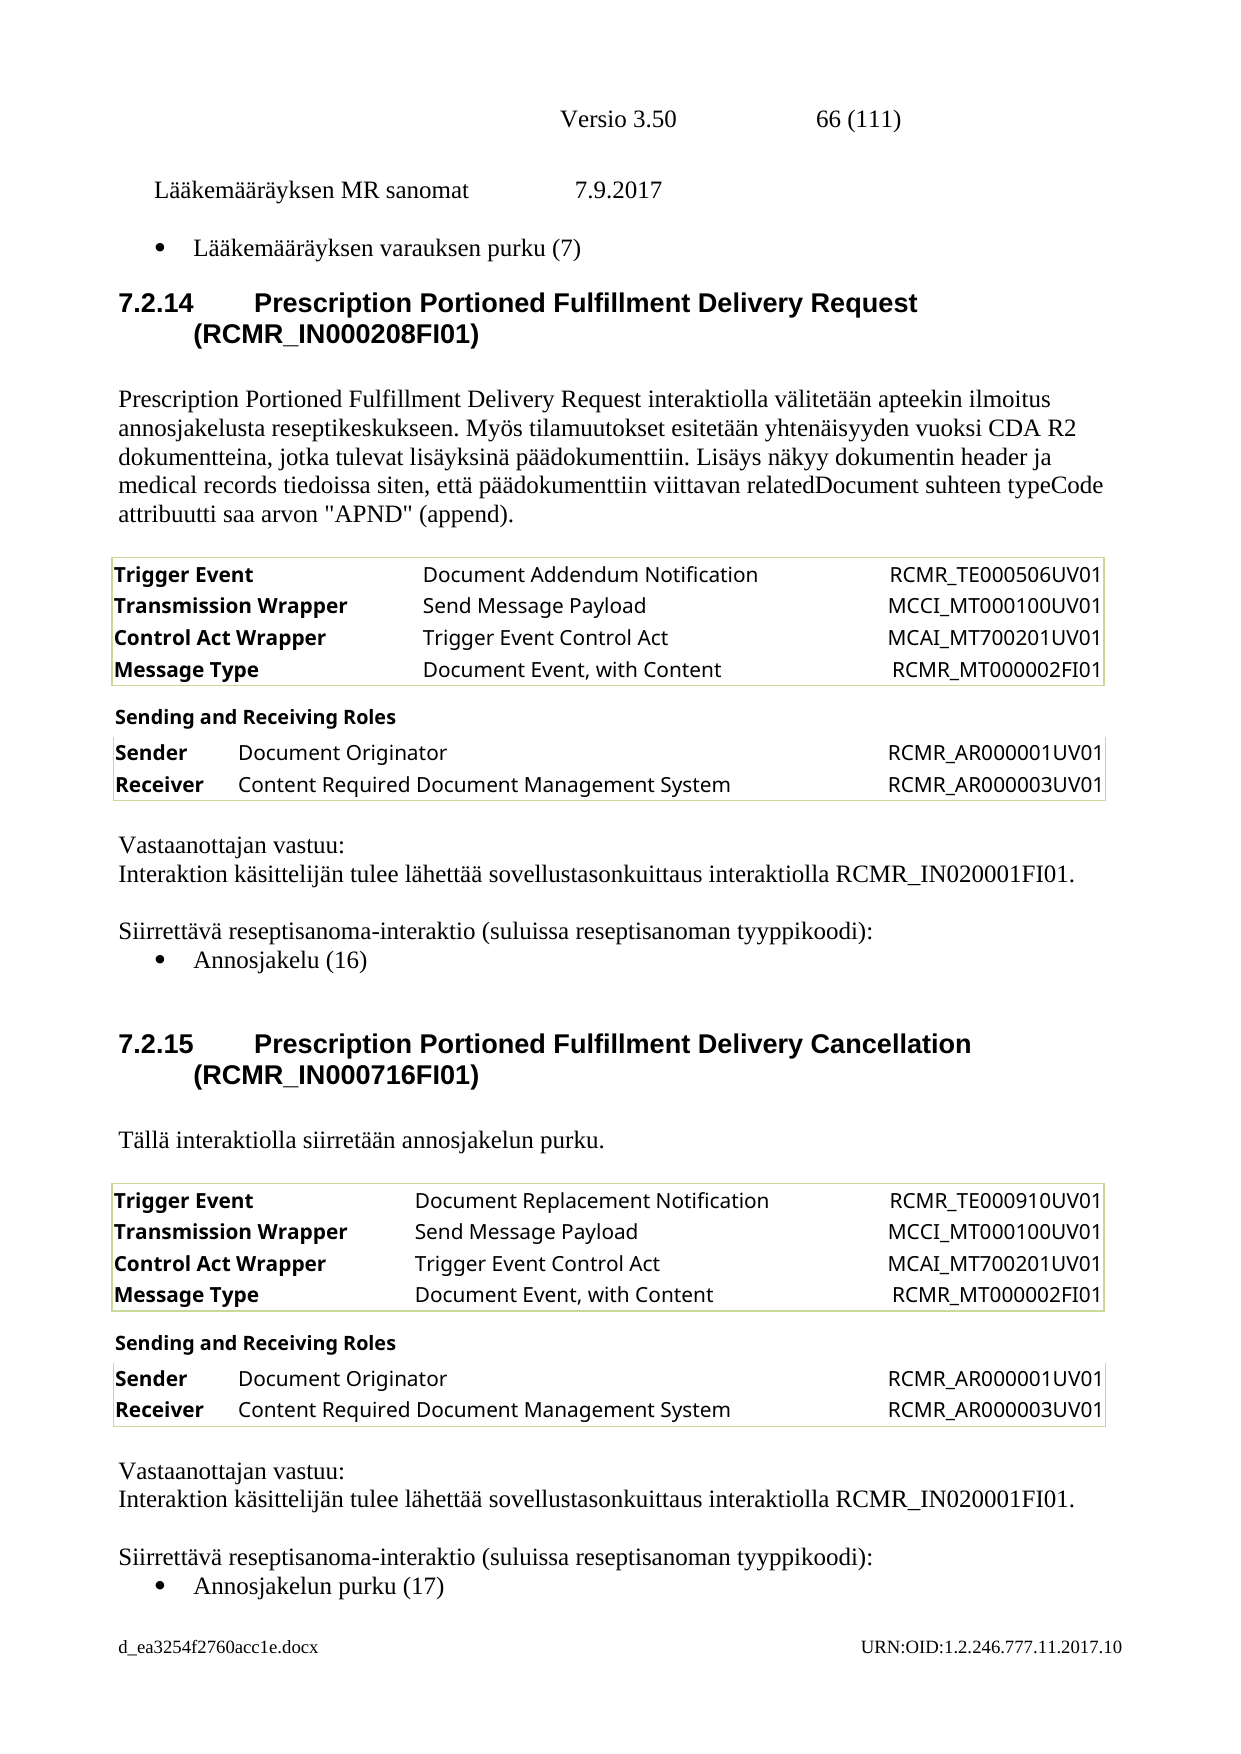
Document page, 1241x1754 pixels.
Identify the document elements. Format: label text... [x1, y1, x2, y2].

text Tällä interaktiolla siirretään annosjakelun purku. [118, 1125, 1122, 1154]
text Siirrettävä reseptisanoma-interaktio (suluissa reseptisanoman tyyppikoodi): [118, 916, 1122, 945]
subtitle Prescription Portioned Fulfillment Delivery Cancellation (RCMR_IN000716FI01) [118, 1028, 1122, 1090]
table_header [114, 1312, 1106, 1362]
subtitle Prescription Portioned Fulfillment Delivery Request (RCMR_IN000208FI01) [118, 287, 1122, 349]
list Annosjakelun purku (17) [156, 1571, 1122, 1599]
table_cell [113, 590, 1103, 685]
text Siirrettävä reseptisanoma-interaktio (suluissa reseptisanoman tyyppikoodi): [118, 1542, 1122, 1571]
text Prescription Portioned Fulfillment Delivery Request interaktiolla välitetään apteekin ilmoitus annosjakelusta reseptikeskukseen. Myös tilamuutokset esitetään yhtenäisyyden vuoksi CDA R2 dokumentteina, jotka tulevat lisäyksinä päädokumenttiin. Lisäys näkyy dokumentin header ja medical records tiedoissa siten, että päädokumenttiin viittavan relatedDocument suhteen typeCode attribuutti saa arvon "APND" (append). [118, 384, 1122, 528]
text Interaktion käsittelijän tulee lähettää sovellustasonkuittaus interaktiolla RCMR_IN020001FI01. [118, 1484, 1122, 1513]
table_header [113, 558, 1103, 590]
text Interaktion käsittelijän tulee lähettää sovellustasonkuittaus interaktiolla RCMR_IN020001FI01. [118, 859, 1122, 888]
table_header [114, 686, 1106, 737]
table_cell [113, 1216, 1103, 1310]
text Vastaanottajan vastuu: [118, 830, 1122, 859]
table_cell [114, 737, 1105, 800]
list Annosjakelu (16) [156, 945, 1122, 974]
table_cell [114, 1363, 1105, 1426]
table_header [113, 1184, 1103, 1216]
text Vastaanottajan vastuu: [118, 1456, 1122, 1484]
list Lääkemääräyksen varauksen purku (7) [156, 233, 1122, 262]
